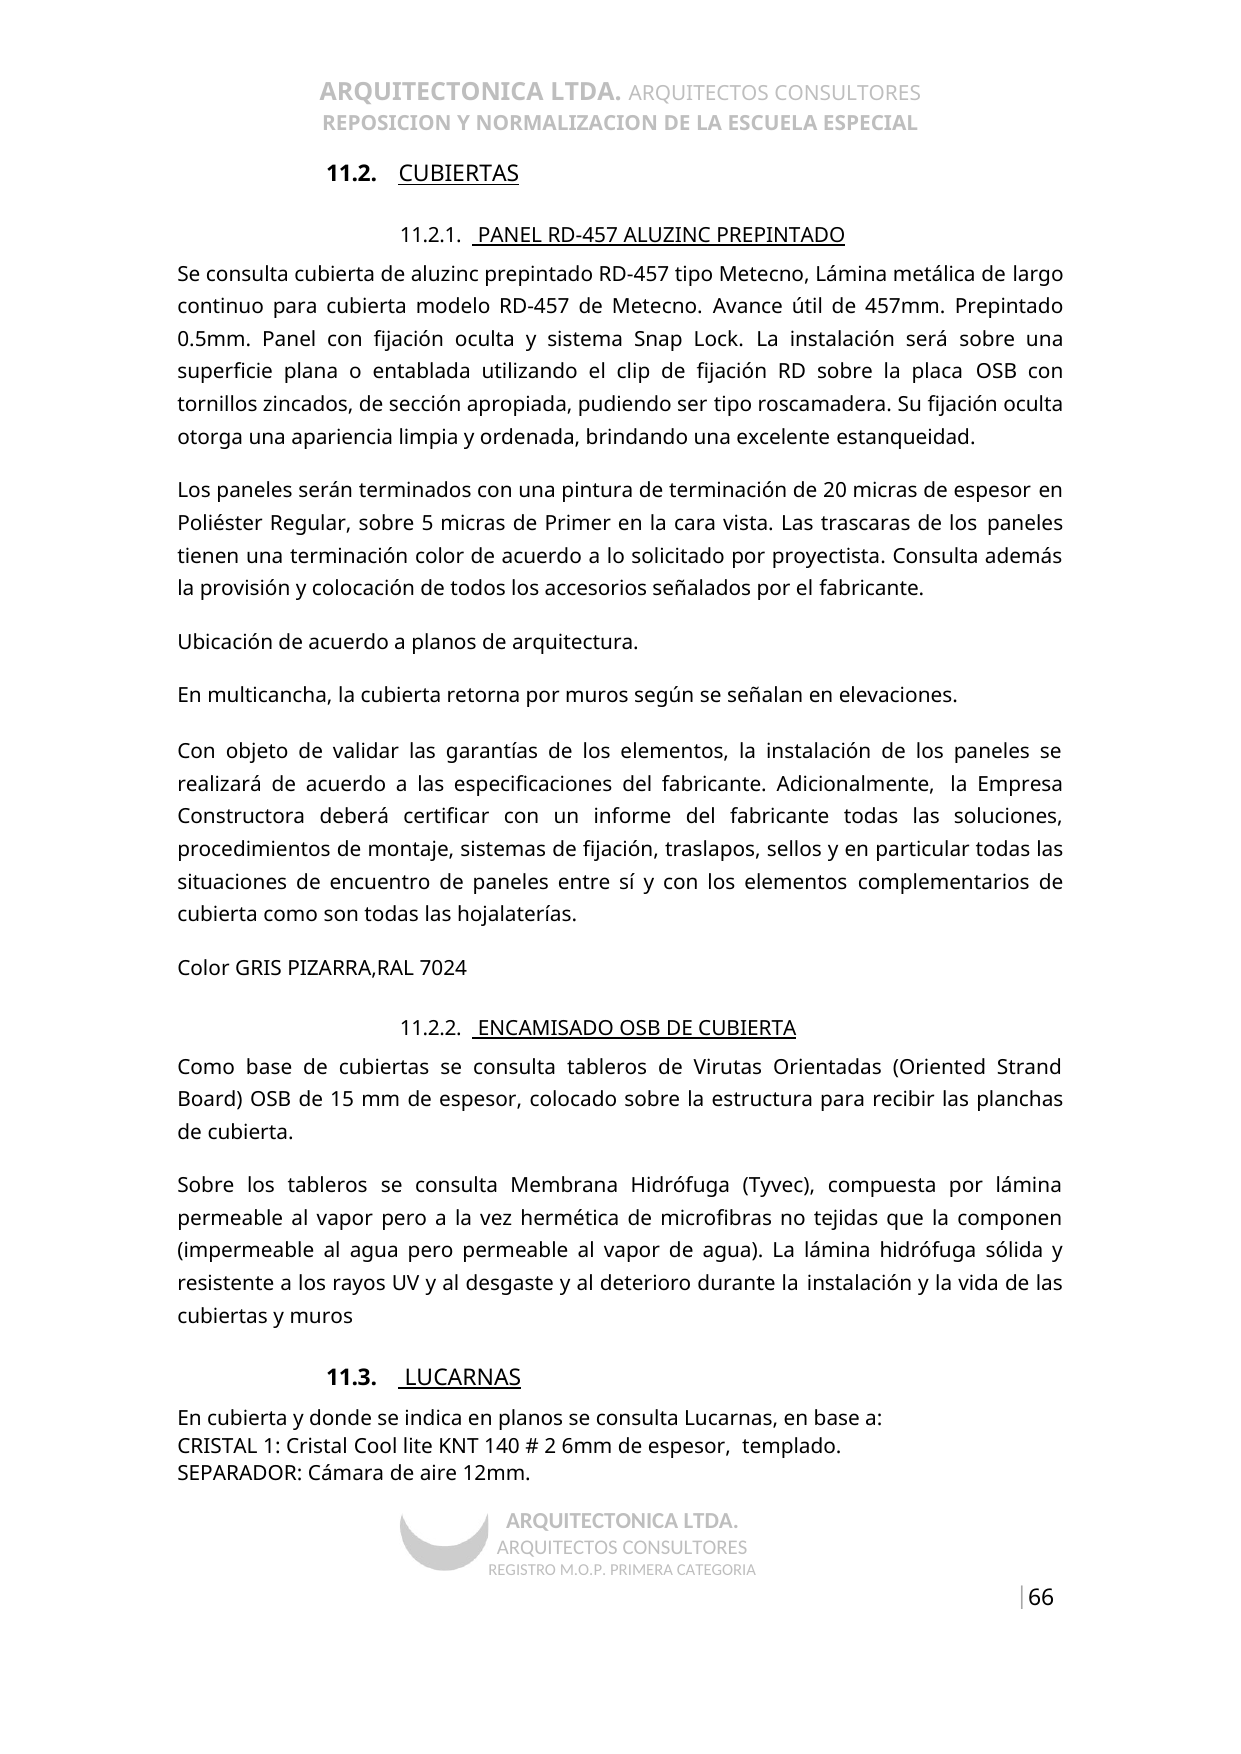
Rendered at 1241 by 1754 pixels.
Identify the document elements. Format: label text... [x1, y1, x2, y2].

text Los paneles serán terminados con una pintura de terminación de 20 micras de espesor en Poliéster Regular, sobre 5 micras de Primer en la cara vista. Las trascaras de los paneles tienen una terminación color de acuerdo a lo solicitado por proyectista. Consulta además la provisión y colocación de todos los accesorios señalados por el fabricante. [177, 476, 1063, 602]
text Se consulta cubierta de aluzinc prepintado RD-457 tipo Metecno, Lámina metálica de largo continuo para cubierta modelo RD-457 de Metecno. Avance útil de 457mm. Prepintado 0.5mm. Panel con fijación oculta y sistema Snap Lock. La instalación será sobre una superficie plana o entablada utilizando el clip de fijación RD sobre la placa OSB con tornillos zincados, de sección apropiada, pudiendo ser tipo roscamadera. Su fijación oculta otorga una apariencia limpia y ordenada, brindando una excelente estanqueidad. [177, 259, 1063, 450]
text Como base de cubiertas se consulta tableros de Virutas Orientadas (Oriented Strand Board) OSB de 15 mm de espesor, colocado sobre la estructura para recibir las planchas de cubierta. [177, 1052, 1063, 1145]
picture [399, 1513, 489, 1571]
text Con objeto de validar las garantías de los elementos, la instalación de los paneles se realizará de acuerdo a las especificaciones del fabricante. Adicionalmente, la Empresa Constructora deberá certificar con un informe del fabricante todas las soluciones, procedimientos de montaje, sistemas de fijación, traslapos, sellos y en particular todas las situaciones de encuentro de paneles entre sí y con los elementos complementarios de cubierta como son todas las hojalaterías. [177, 736, 1063, 928]
text En multicancha, la cubierta retorna por muros según se señalan en elevaciones. [177, 680, 1223, 709]
list ENCAMISADO OSB DE CUBIERTA [399, 1013, 1223, 1042]
text En cubierta y donde se indica en planos se consulta Lucarnas, en base a: CRISTAL 1: Cristal Cool lite KNT 140 # 2 6mm de espesor, templado. [177, 1403, 922, 1460]
subtitle CUBIERTAS [326, 157, 1223, 188]
subtitle LUCARNAS [326, 1361, 1223, 1392]
text Sobre los tableros se consulta Membrana Hidrófuga (Tyvec), compuesta por lámina permeable al vapor pero a la vez hermética de microfibras no tejidas que la componen (impermeable al agua pero permeable al vapor de agua). La lámina hidrófuga sólida y resistente a los rayos UV y al desgaste y al deterioro durante la instalación y la vida de las cubiertas y muros [177, 1170, 1063, 1329]
text Color GRIS PIZARRA,RAL 7024 [177, 953, 1223, 981]
list PANEL RD-457 ALUZINC PREPINTADO [399, 220, 1223, 249]
text SEPARADOR: Cámara de aire 12mm. [177, 1460, 1223, 1485]
text Ubicación de acuerdo a planos de arquitectura. [177, 627, 1063, 656]
